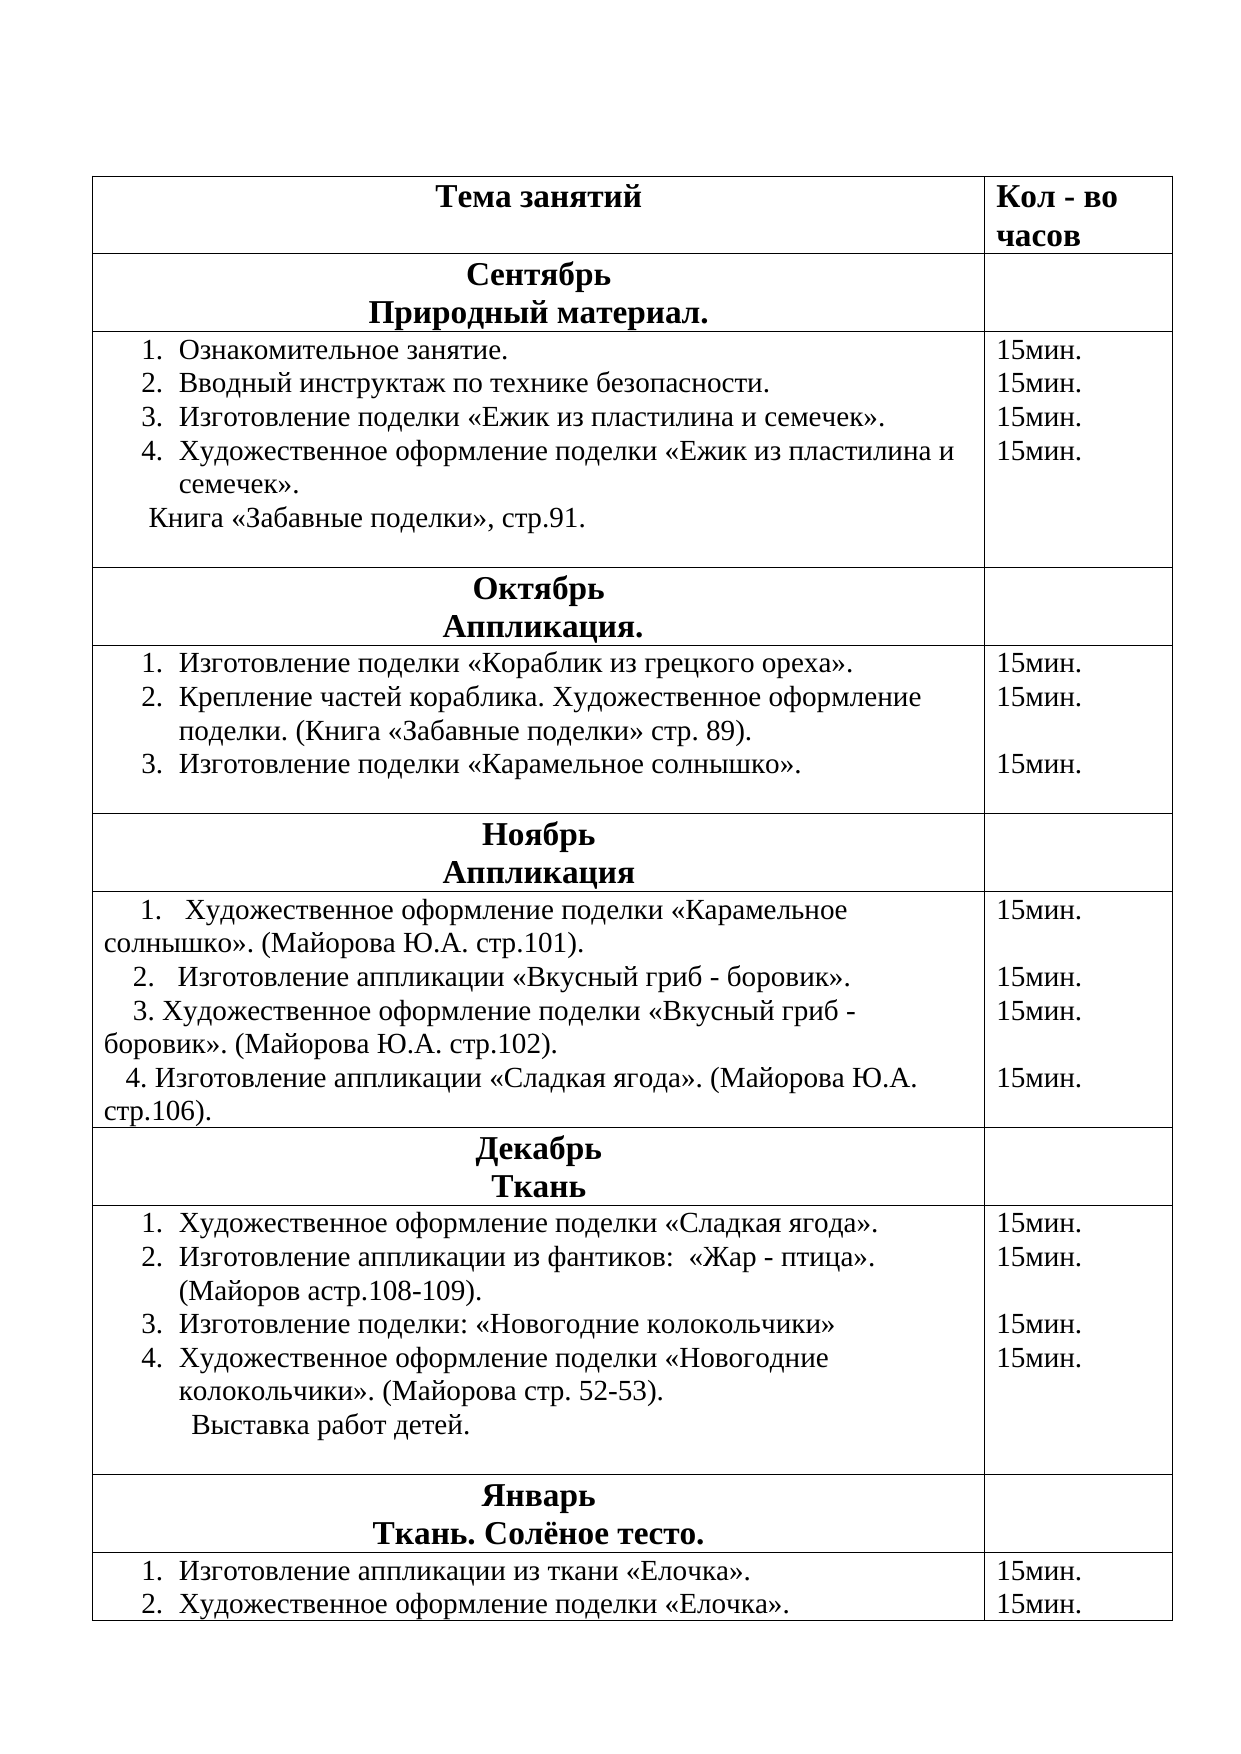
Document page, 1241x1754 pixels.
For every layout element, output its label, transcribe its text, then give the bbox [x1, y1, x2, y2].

table_header Тема занятий [93, 177, 984, 253]
table_cell [985, 254, 1172, 331]
table_cell Октябрь Аппликация. [93, 568, 984, 644]
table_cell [985, 1553, 1172, 1620]
table_cell Ознакомительное занятие. Вводный инструктаж по технике безопасности. Изготовление поделки «Ежик из пластилина и семечек». Художественное оформление поделки «Ежик из пластилина и семечек». Книга «Забавные поделки», стр.91. [93, 332, 984, 567]
table_cell Изготовление поделки «Кораблик из грецкого ореха». Крепление частей кораблика. Художественное оформление поделки. (Книга «Забавные поделки» стр. 89). Изготовление поделки «Карамельное солнышко». [93, 646, 984, 813]
table_cell 15мин. 15мин. 15мин. [985, 646, 1172, 813]
table_header Кол - во часов [985, 177, 1172, 253]
table_cell 15мин. 15мин. 15мин. 15мин. [985, 892, 1172, 1127]
table_cell [985, 568, 1172, 644]
table_cell Ноябрь Аппликация [93, 814, 984, 891]
table_cell [985, 1128, 1172, 1204]
table_cell [985, 1475, 1172, 1552]
table_cell [985, 814, 1172, 891]
table_cell Художественное оформление поделки «Сладкая ягода». Изготовление аппликации из фантиков: «Жар - птица». (Майоров астр.108-109). Изготовление поделки: «Новогодние колокольчики» Художественное оформление поделки «Новогодние колокольчики». (Майорова стр. 52-53). Выставка работ детей. [93, 1206, 984, 1474]
table_cell Декабрь Ткань [93, 1128, 984, 1204]
table_cell 1. Художественное оформление поделки «Карамельное солнышко». (Майорова Ю.А. стр.101). 2. Изготовление аппликации «Вкусный гриб - боровик». 3. Художественное оформление поделки «Вкусный гриб - боровик». (Майорова Ю.А. стр.102). 4. Изготовление аппликации «Сладкая ягода». (Майорова Ю.А. стр.106). [93, 892, 984, 1127]
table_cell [93, 1553, 984, 1620]
table_cell 15мин. 15мин. 15мин. 15мин. [985, 1206, 1172, 1474]
table_cell Январь Ткань. Солёное тесто. [93, 1475, 984, 1552]
table_cell 15мин. 15мин. 15мин. 15мин. [985, 332, 1172, 567]
table_cell Сентябрь Природный материал. [93, 254, 984, 331]
